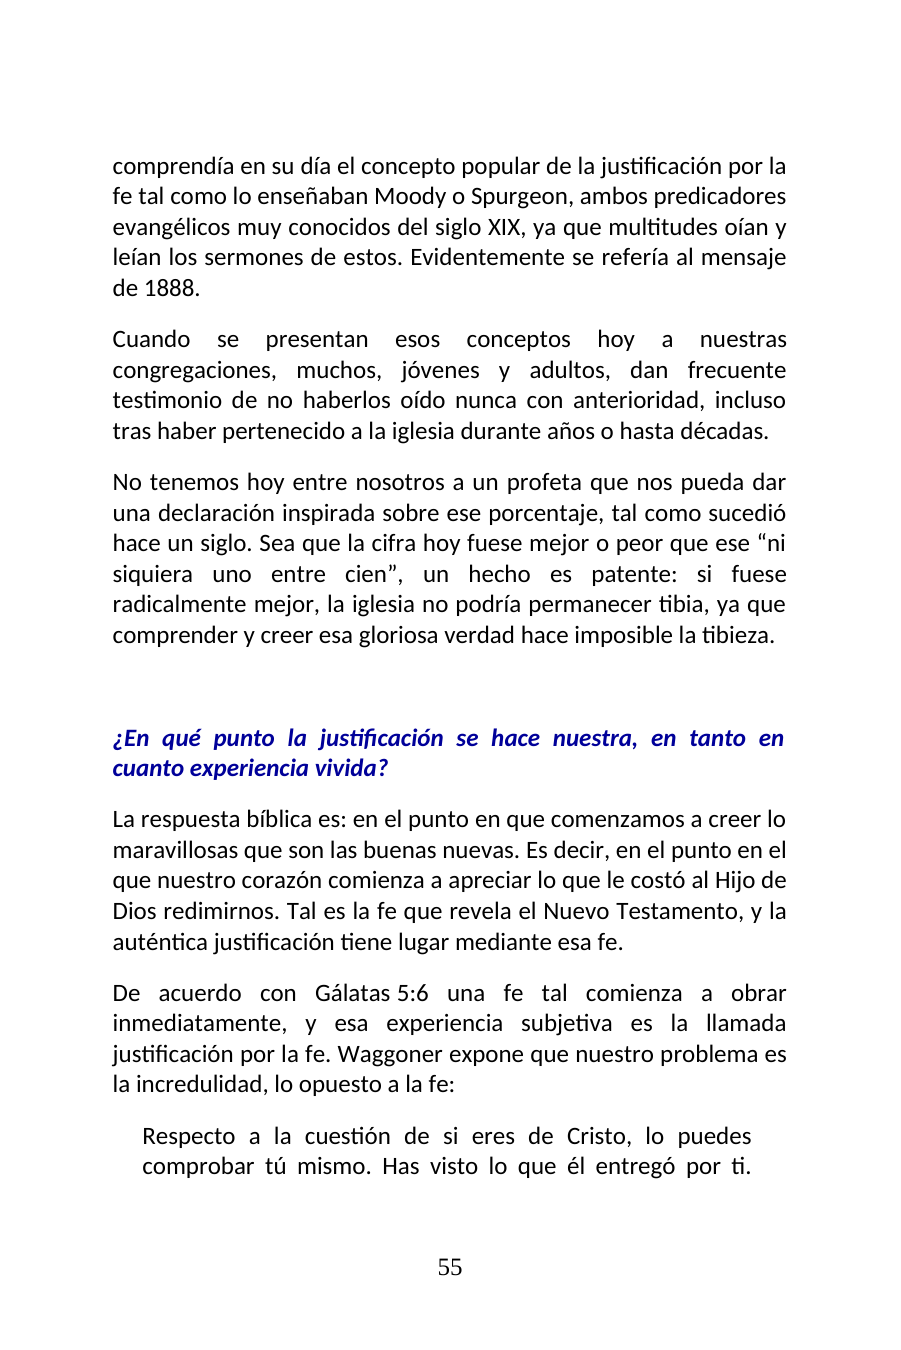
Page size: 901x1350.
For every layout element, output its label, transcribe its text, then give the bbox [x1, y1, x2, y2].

text ¿En qué punto la justificación se hace nuestra, en tanto en cuanto experiencia vivida? [112, 722, 788, 783]
text Cuando se presentan esos conceptos hoy a nuestras congregaciones, muchos, jóvenes y adultos, dan frecuente testimonio de no haberlos oído nunca con anterioridad, incluso tras haber pertenecido a la iglesia durante años o hasta décadas. [112, 323, 788, 446]
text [142, 1120, 753, 1181]
text La respuesta bíblica es: en el punto en que comenzamos a creer lo maravillosas que son las buenas nuevas. Es decir, en el punto en el que nuestro corazón comienza a apreciar lo que le costó al Hijo de Dios redimirnos. Tal es la fe que revela el Nuevo Testamento, y la auténtica justificación tiene lugar mediante esa fe. [112, 803, 788, 956]
text No tenemos hoy entre nosotros a un profeta que nos pueda dar una declaración inspirada sobre ese porcentaje, tal como sucedió hace un siglo. Sea que la cifra hoy fuese mejor o peor que ese “ni siquiera uno entre cien”, un hecho es patente: si fuese radicalmente mejor, la iglesia no podría permanecer tibia, ya que comprender y creer esa gloriosa verdad hace imposible la tibieza. [112, 466, 788, 649]
text De acuerdo con Gálatas 5:6 una fe tal comienza a obrar inmediatamente, y esa experiencia subjetiva es la llamada justificación por la fe. Waggoner expone que nuestro problema es la incredulidad, lo opuesto a la fe: [112, 977, 788, 1099]
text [112, 150, 788, 303]
